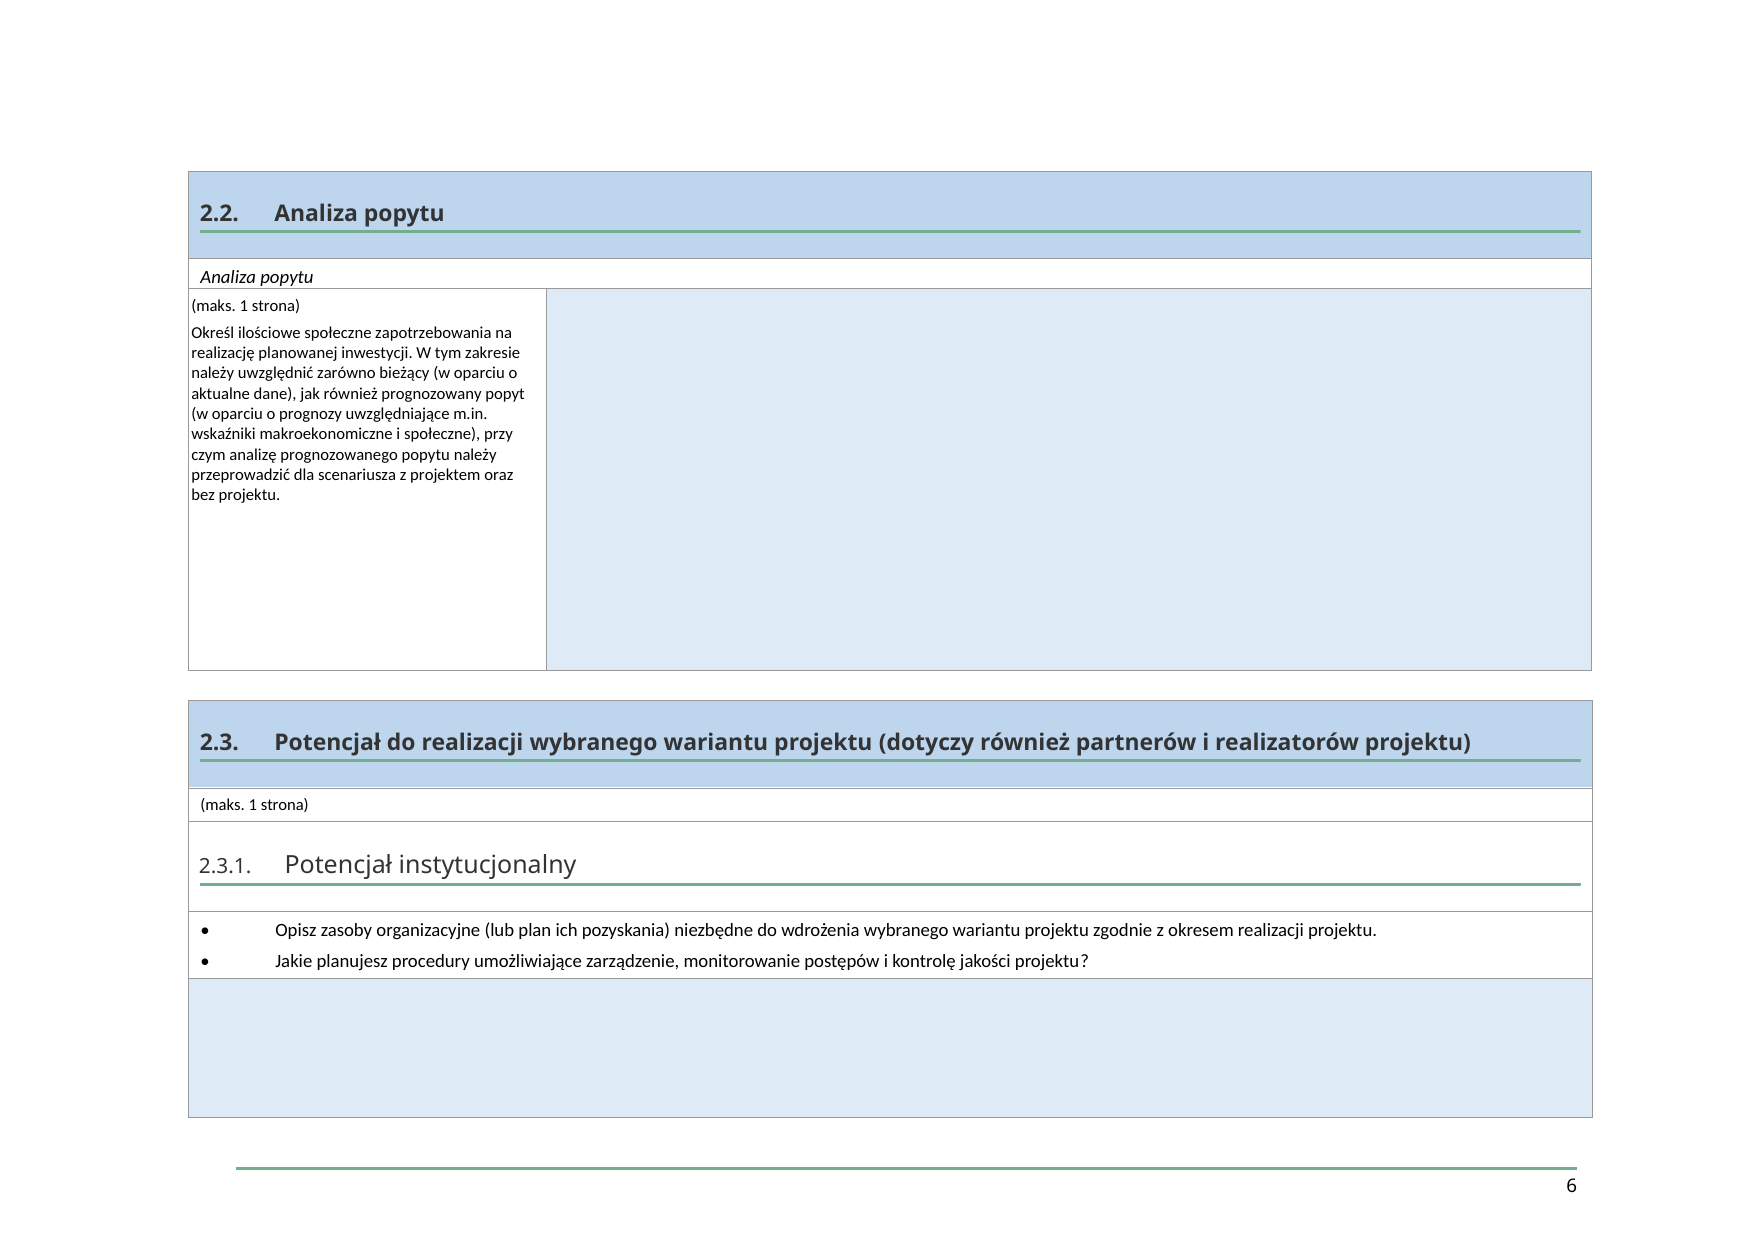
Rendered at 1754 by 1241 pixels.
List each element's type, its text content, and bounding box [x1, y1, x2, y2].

table_cell • Opisz zasoby organizacyjne (lub plan ich pozyskania) niezbędne do wdrożenia wybranego wariantu projektu zgodnie z okresem realizacji projektu. • Jakie planujesz procedury umożliwiające zarządzenie, monitorowanie postępów i kontrolę jakości projektu? [189, 912, 1592, 977]
table_cell [547, 289, 1591, 670]
table_cell (maks. 1 strona) Określ ilościowe społeczne zapotrzebowania na realizację planowanej inwestycji. W tym zakresie należy uwzględnić zarówno bieżący (w oparciu o aktualne dane), jak również prognozowany popyt (w oparciu o prognozy uwzględniające m.in. wskaźniki makroekonomiczne i społeczne), przy czym analizę prognozowanego popytu należy przeprowadzić dla scenariusza z projektem oraz bez projektu. [189, 289, 546, 670]
table_header Potencjał do realizacji wybranego wariantu projektu (dotyczy również partnerów i realizatorów projektu) [189, 701, 1592, 787]
table_cell Analiza popytu [189, 259, 1591, 288]
table_cell [189, 979, 1592, 1117]
table_header Analiza popytu [189, 172, 1591, 258]
table_cell (maks. 1 strona) [189, 789, 1592, 821]
table_cell Potencjał instytucjonalny [189, 822, 1592, 911]
